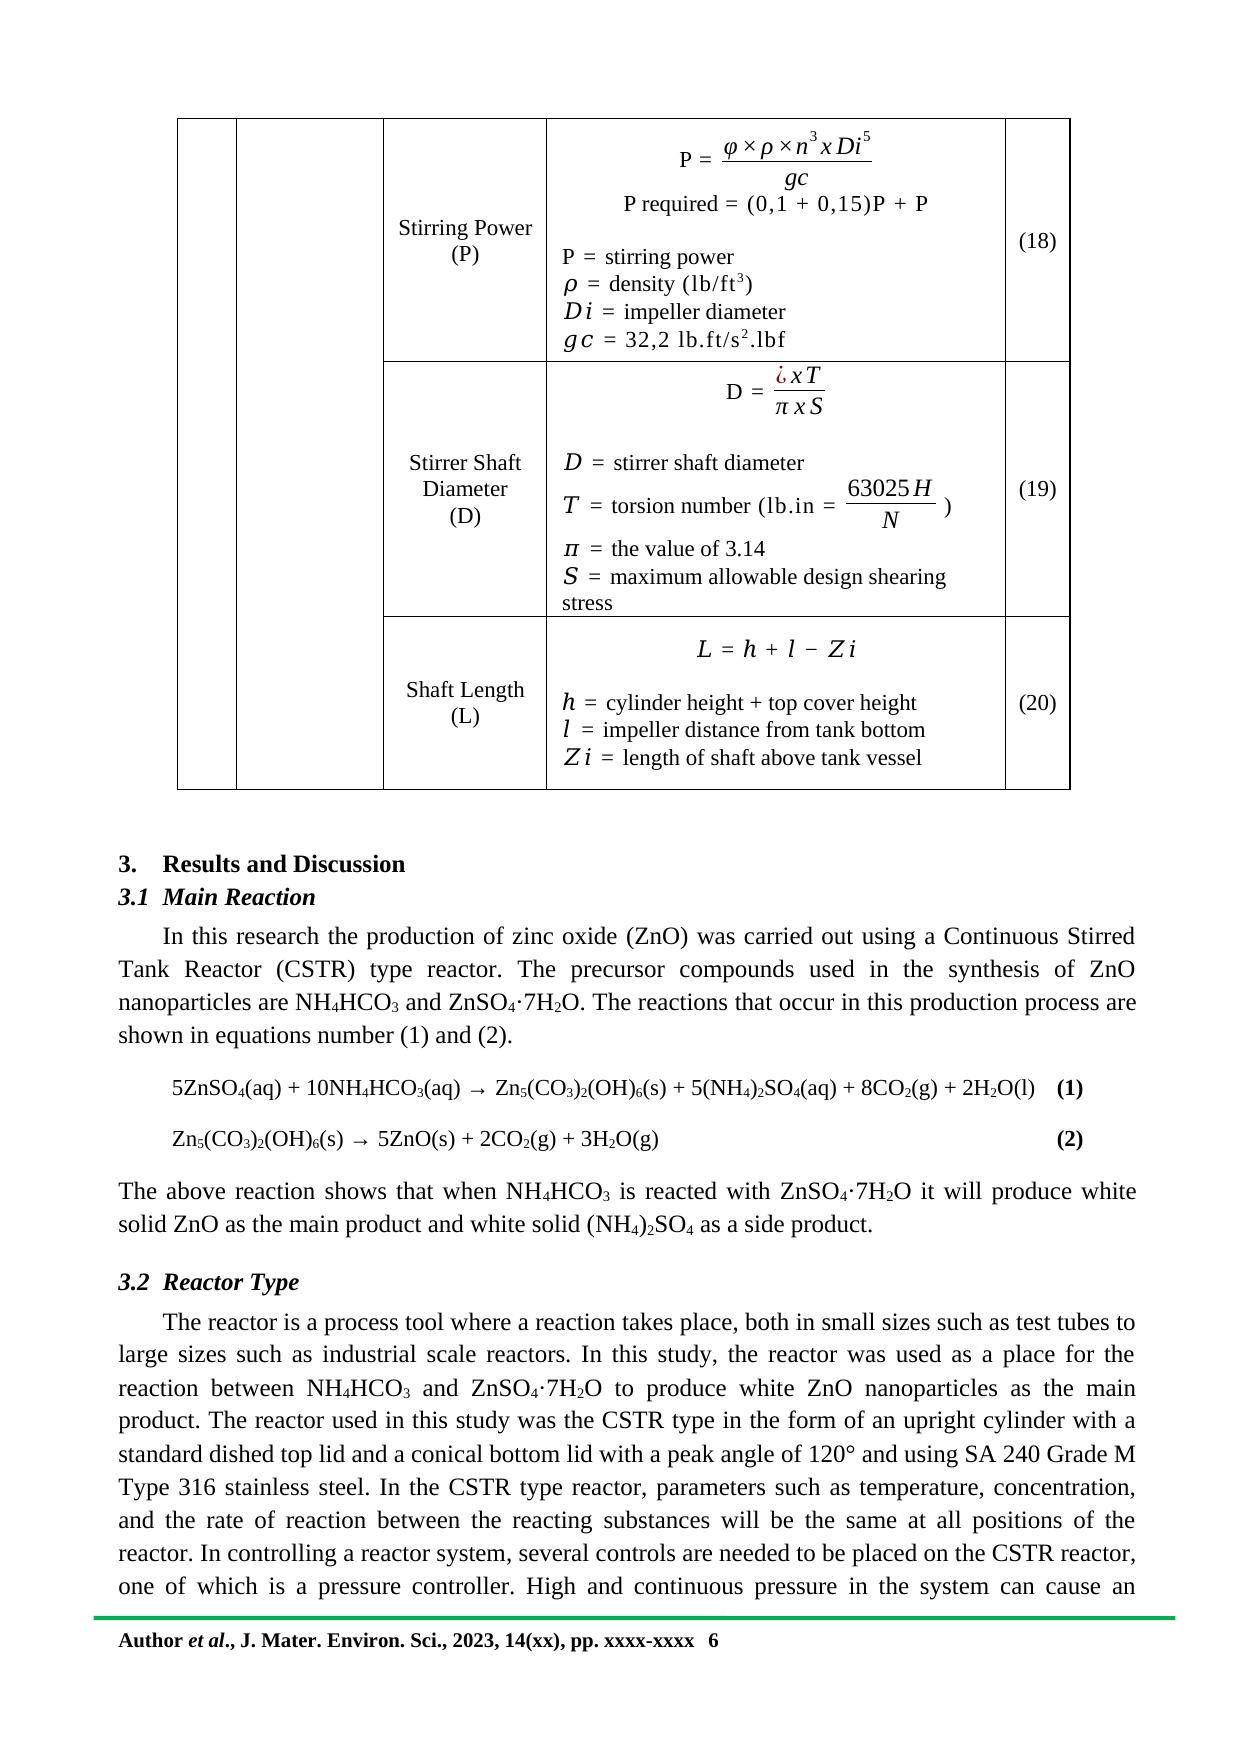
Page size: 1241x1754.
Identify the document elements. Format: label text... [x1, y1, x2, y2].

table_cell (18) [1006, 119, 1069, 361]
subtitle 3.2 Reactor Type [118, 1267, 1137, 1296]
table_cell 𝐿 = ℎ + 𝑙 − 𝑍𝑖 ℎ = cylinder height + top cover height 𝑙 = impeller distance from tank bottom 𝑍𝑖 = length of shaft above tank vessel [547, 617, 1005, 788]
table_cell D = 𝐷 = stirrer shaft diameter 𝑇 = torsion number (lb.in = ) 𝜋 = the value of 3.14 𝑆 = maximum allowable design shearing stress [547, 362, 1005, 616]
subtitle 3.1 Main Reaction [118, 882, 1137, 911]
table_cell Stirring Power (P) [384, 119, 546, 361]
table_cell Shaft Length (L) [384, 617, 546, 788]
text The above reaction shows that when NH4HCO3 is reacted with ZnSO4·7H2O it will produce white solid ZnO as the main product and white solid (NH4)2SO4 as a side product. [118, 1176, 1137, 1238]
text 5ZnSO4(aq) + 10NH4HCO3(aq) → Zn5(CO3)2(OH)6(s) + 5(NH4)2SO4(aq) + 8CO2(g) + 2H2O(l) (1) [118, 1074, 1137, 1101]
text In this research the production of zinc oxide (ZnO) was carried out using a Continuous Stirred Tank Reactor (CSTR) type reactor. The precursor compounds used in the synthesis of ZnO nanoparticles are NH4HCO3 and ZnSO4·7H2O. The reactions that occur in this production process are shown in equations number (1) and (2). [118, 921, 1137, 1049]
text Zn5(CO3)2(OH)6(s) → 5ZnO(s) + 2CO2(g) + 3H2O(g) (2) [118, 1125, 1137, 1152]
table_cell P = P required = (0,1 + 0,15)P + P P = stirring power 𝜌 = density (lb/ft3) 𝐷𝑖 = impeller diameter 𝑔𝑐 = 32,2 lb.ft/s2.lbf [547, 119, 1005, 361]
table_cell Stirrer Shaft Diameter (D) [384, 362, 546, 616]
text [118, 1307, 1137, 1599]
table_cell (19) [1006, 362, 1069, 616]
table_cell (20) [1006, 617, 1069, 788]
subtitle 3. Results and Discussion [118, 849, 1137, 878]
